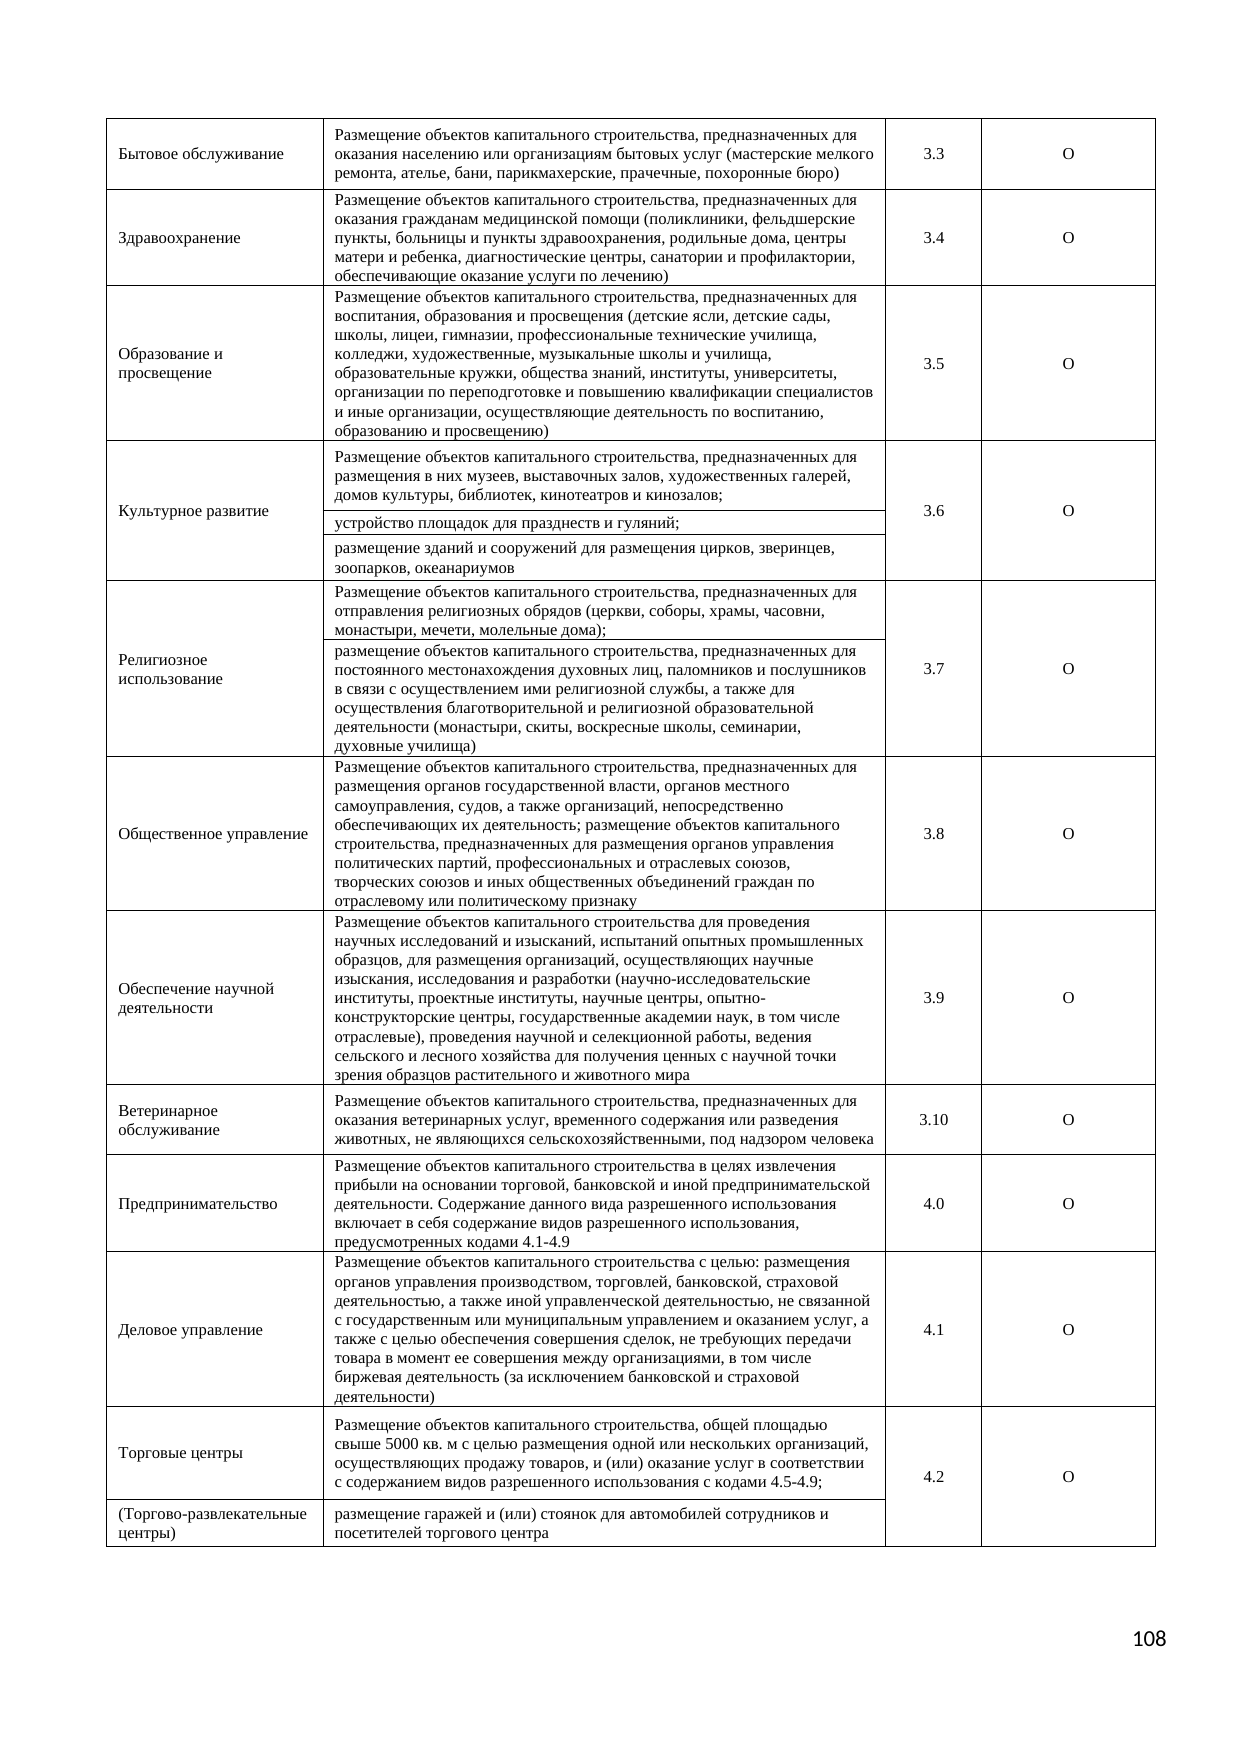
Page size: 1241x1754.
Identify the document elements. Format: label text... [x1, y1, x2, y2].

table_cell Здравоохранение [107, 190, 323, 285]
table_cell 4.2 [886, 1407, 981, 1546]
table_cell 3.8 [886, 757, 981, 910]
table_cell Размещение объектов капитального строительства в целях извлечения прибыли на основании торговой, банковской и иной предпринимательской деятельности. Содержание данного вида разрешенного использования включает в себя содержание видов разрешенного использования, предусмотренных кодами 4.1-4.9 [324, 1155, 885, 1251]
table_cell размещение объектов капитального строительства, предназначенных для постоянного местонахождения духовных лиц, паломников и послушников в связи с осуществлением ими религиозной службы, а также для осуществления благотворительной и религиозной образовательной деятельности (монастыри, скиты, воскресные школы, семинарии, духовные училища) [324, 640, 885, 756]
table_cell размещение зданий и сооружений для размещения цирков, зверинцев, зоопарков, океанариумов [324, 535, 885, 580]
table_cell Размещение объектов капитального строительства, предназначенных для оказания гражданам медицинской помощи (поликлиники, фельдшерские пункты, больницы и пункты здравоохранения, родильные дома, центры матери и ребенка, диагностические центры, санатории и профилактории, обеспечивающие оказание услуги по лечению) [324, 190, 885, 285]
table_cell О [982, 1407, 1155, 1546]
table_cell Образование и просвещение [107, 286, 323, 440]
table_cell Размещение объектов капитального строительства, предназначенных для оказания ветеринарных услуг, временного содержания или разведения животных, не являющихся сельскохозяйственными, под надзором человека [324, 1085, 885, 1154]
table_cell Торговые центры [107, 1407, 323, 1499]
table_cell 4.1 [886, 1252, 981, 1406]
table_cell Деловое управление [107, 1252, 323, 1406]
table_cell Культурное развитие [107, 441, 323, 580]
table_cell О [982, 190, 1155, 285]
table_cell Размещение объектов капитального строительства, предназначенных для оказания населению или организациям бытовых услуг (мастерские мелкого ремонта, ателье, бани, парикмахерские, прачечные, похоронные бюро) [324, 119, 885, 188]
table_cell 3.9 [886, 911, 981, 1084]
table_cell Размещение объектов капитального строительства, общей площадью свыше 5000 кв. м с целью размещения одной или нескольких организаций, осуществляющих продажу товаров, и (или) оказание услуг в соответствии с содержанием видов разрешенного использования с кодами 4.5-4.9; [324, 1407, 885, 1499]
table_cell 3.3 [886, 119, 981, 188]
table_cell Размещение объектов капитального строительства для проведения научных исследований и изысканий, испытаний опытных промышленных образцов, для размещения организаций, осуществляющих научные изыскания, исследования и разработки (научно-исследовательские институты, проектные институты, научные центры, опытно-конструкторские центры, государственные академии наук, в том числе отраслевые), проведения научной и селекционной работы, ведения сельского и лесного хозяйства для получения ценных с научной точки зрения образцов растительного и животного мира [324, 911, 885, 1084]
table_cell О [982, 757, 1155, 910]
table_cell О [982, 1252, 1155, 1406]
table_cell (Торгово-развлекательные центры) [107, 1500, 323, 1546]
table_cell Обеспечение научной деятельности [107, 911, 323, 1084]
table_cell 3.4 [886, 190, 981, 285]
table_cell О [982, 441, 1155, 580]
table_cell Размещение объектов капитального строительства, предназначенных для размещения органов государственной власти, органов местного самоуправления, судов, а также организаций, непосредственно обеспечивающих их деятельность; размещение объектов капитального строительства, предназначенных для размещения органов управления политических партий, профессиональных и отраслевых союзов, творческих союзов и иных общественных объединений граждан по отраслевому или политическому признаку [324, 757, 885, 910]
table_cell О [982, 911, 1155, 1084]
table_cell О [982, 1155, 1155, 1251]
table_cell 4.0 [886, 1155, 981, 1251]
table_cell 3.7 [886, 581, 981, 756]
table_cell О [982, 581, 1155, 756]
table_cell Размещение объектов капитального строительства, предназначенных для отправления религиозных обрядов (церкви, соборы, храмы, часовни, монастыри, мечети, молельные дома); [324, 581, 885, 639]
table_cell 3.5 [886, 286, 981, 440]
table_cell Предпринимательство [107, 1155, 323, 1251]
table_cell Общественное управление [107, 757, 323, 910]
table_cell О [982, 1085, 1155, 1154]
table_cell Бытовое обслуживание [107, 119, 323, 188]
table_cell размещение гаражей и (или) стоянок для автомобилей сотрудников и посетителей торгового центра [324, 1500, 885, 1546]
table_cell Размещение объектов капитального строительства, предназначенных для размещения в них музеев, выставочных залов, художественных галерей, домов культуры, библиотек, кинотеатров и кинозалов; [324, 441, 885, 510]
table_cell Ветеринарное обслуживание [107, 1085, 323, 1154]
table_cell О [982, 119, 1155, 188]
table_cell 3.6 [886, 441, 981, 580]
table_cell Религиозное использование [107, 581, 323, 756]
table_cell Размещение объектов капитального строительства с целью: размещения органов управления производством, торговлей, банковской, страховой деятельностью, а также иной управленческой деятельностью, не связанной с государственным или муниципальным управлением и оказанием услуг, а также с целью обеспечения совершения сделок, не требующих передачи товара в момент ее совершения между организациями, в том числе биржевая деятельность (за исключением банковской и страховой деятельности) [324, 1252, 885, 1406]
table_cell устройство площадок для празднеств и гуляний; [324, 511, 885, 533]
table_cell 3.10 [886, 1085, 981, 1154]
table_cell Размещение объектов капитального строительства, предназначенных для воспитания, образования и просвещения (детские ясли, детские сады, школы, лицеи, гимназии, профессиональные технические училища, колледжи, художественные, музыкальные школы и училища, образовательные кружки, общества знаний, институты, университеты, организации по переподготовке и повышению квалификации специалистов и иные организации, осуществляющие деятельность по воспитанию, образованию и просвещению) [324, 286, 885, 440]
table_cell О [982, 286, 1155, 440]
